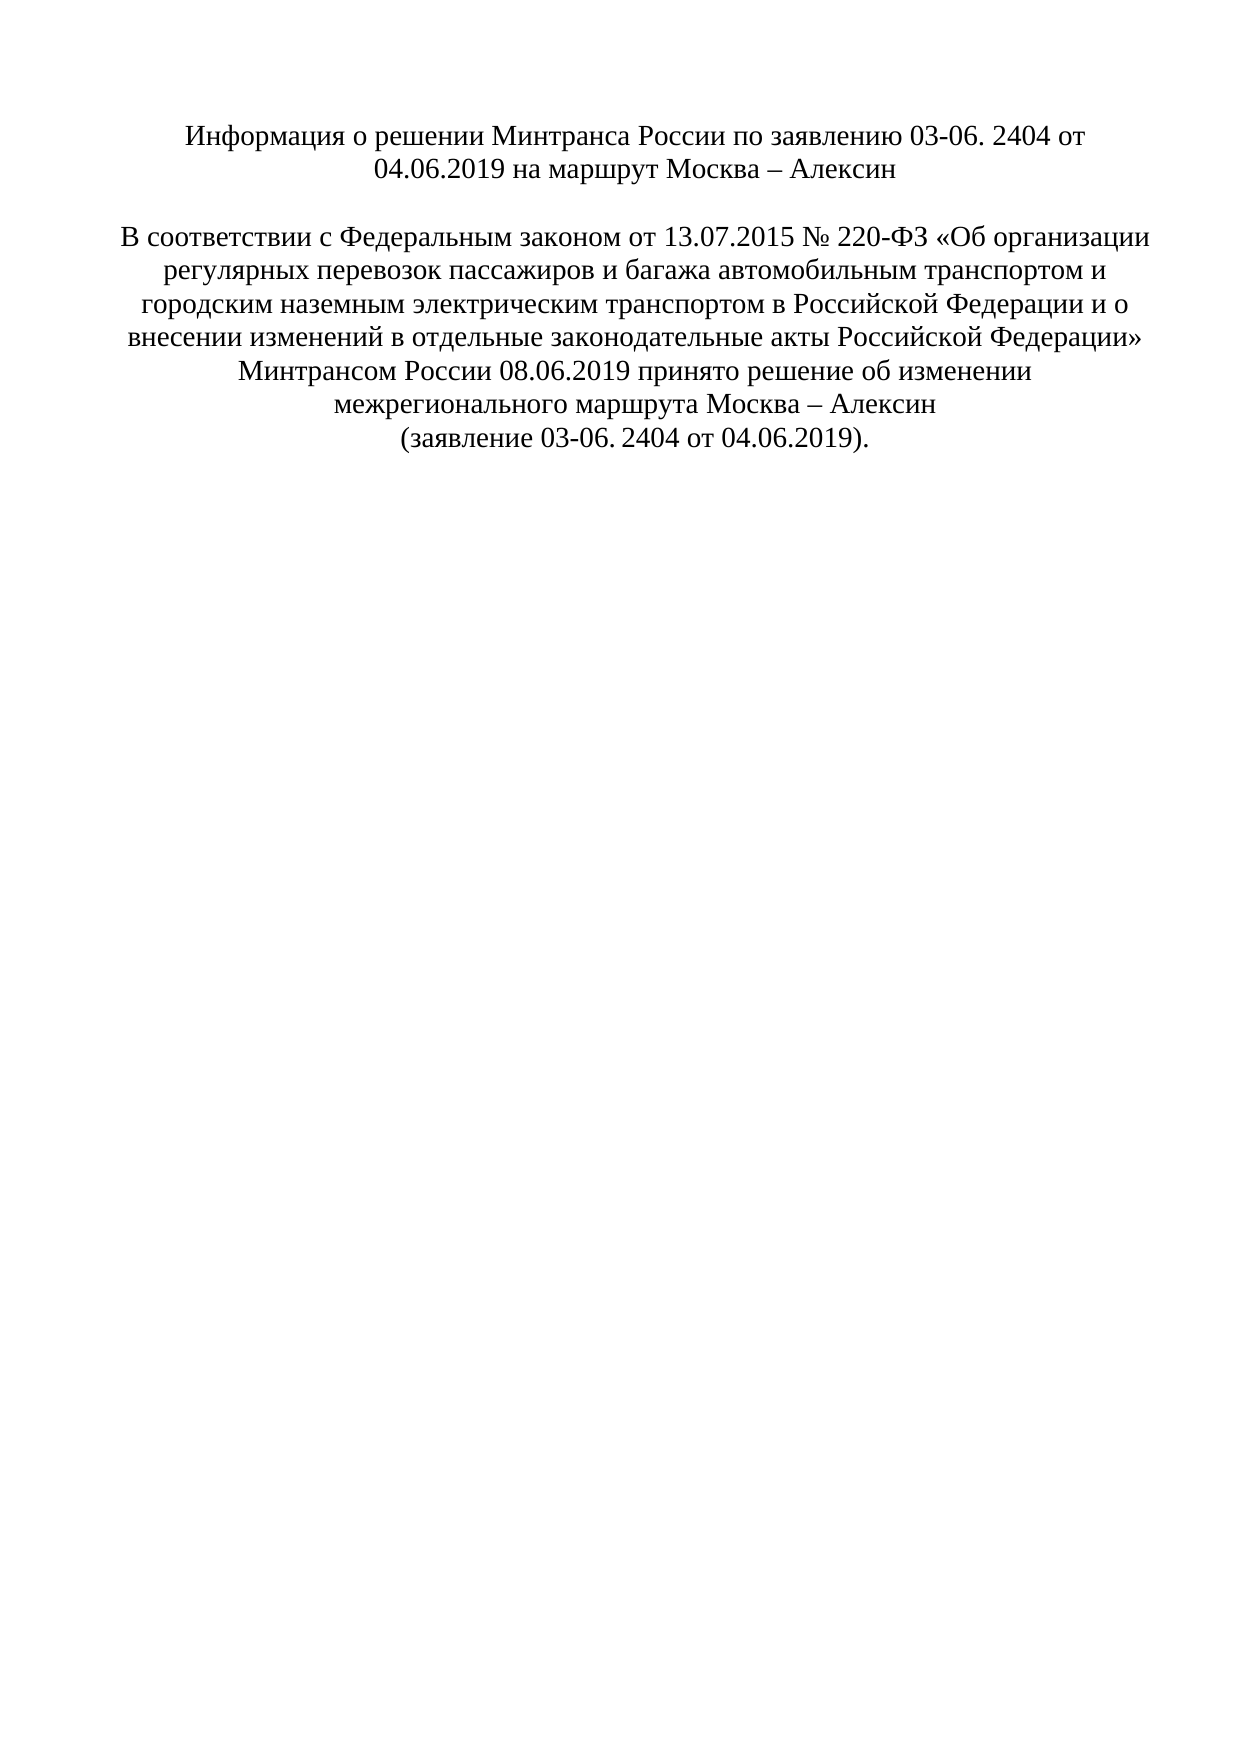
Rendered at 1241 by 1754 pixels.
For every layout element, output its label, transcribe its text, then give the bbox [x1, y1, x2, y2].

text Информация о решении Минтранса России по заявлению 03-06. 2404 от 04.06.2019 на маршрут Москва – Алексин [118, 118, 1152, 185]
text В соответствии с Федеральным законом от 13.07.2015 № 220-ФЗ «Об организации регулярных перевозок пассажиров и багажа автомобильным транспортом и городским наземным электрическим транспортом в Российской Федерации и о внесении изменений в отдельные законодательные акты Российской Федерации» Минтрансом России 08.06.2019 принято решение об изменении межрегионального маршрута Москва – Алексин [118, 219, 1152, 420]
text (заявление 03-06. 2404 от 04.06.2019). [118, 420, 1152, 453]
